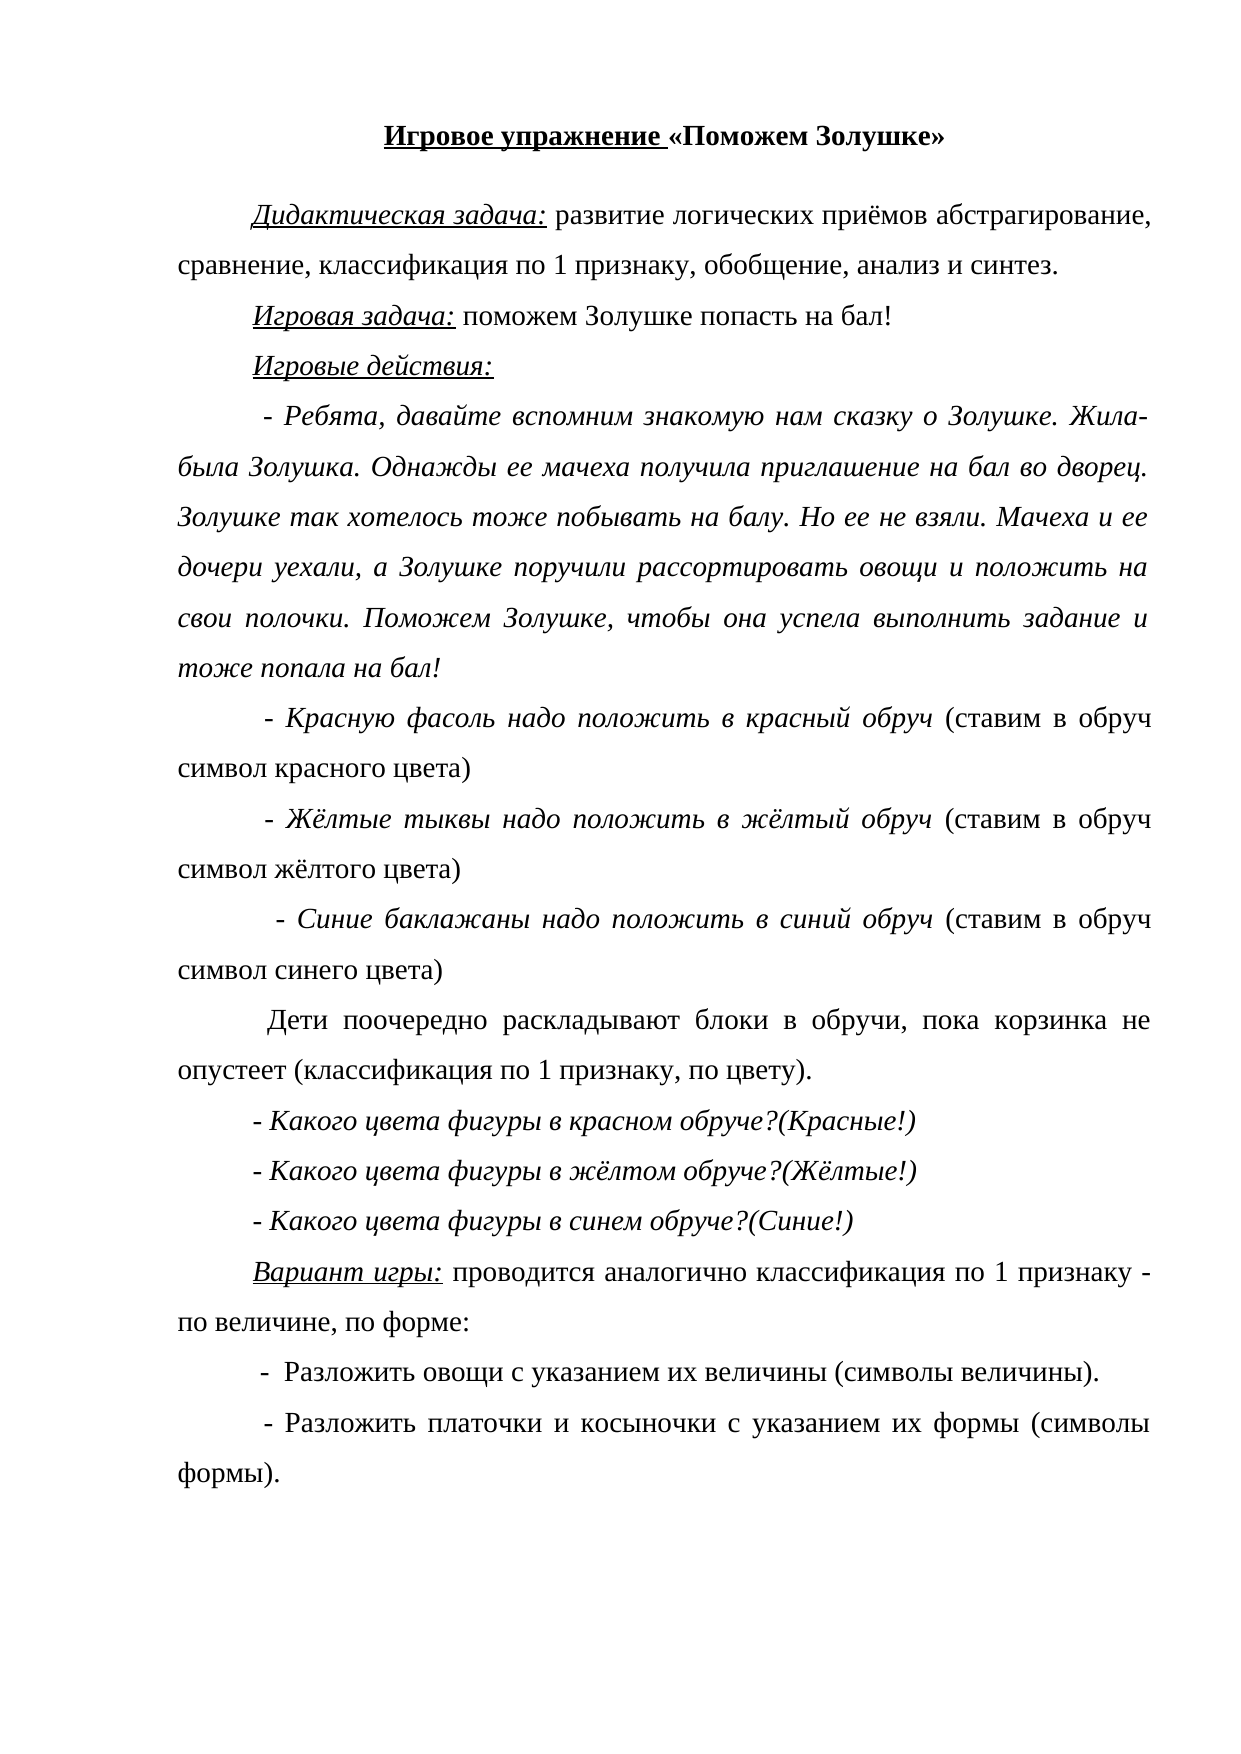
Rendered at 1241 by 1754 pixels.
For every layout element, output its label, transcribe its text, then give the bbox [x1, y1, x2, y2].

text Игровое упражнение «Поможем Золушке» [177, 118, 1152, 152]
text - Какого цвета фигуры в красном обруче?(Красные!) [177, 1103, 1152, 1136]
text - Разложить платочки и косыночки с указанием их формы (символы формы). [177, 1405, 1152, 1488]
text Дети поочередно раскладывают блоки в обручи, пока корзинка не опустеет (классификация по 1 признаку, по цвету). [177, 1002, 1152, 1086]
text - Какого цвета фигуры в жёлтом обруче?(Жёлтые!) [177, 1153, 1152, 1187]
text - Красную фасоль надо положить в красный обруч (ставим в обруч символ красного цвета) [177, 700, 1152, 784]
text Игровая задача: поможем Золушке попасть на бал! [177, 298, 1152, 331]
text - Какого цвета фигуры в синем обруче?(Синие!) [177, 1203, 1152, 1237]
text Вариант игры: проводится аналогично классификация по 1 признаку - по величине, по форме: [177, 1254, 1152, 1338]
text Дидактическая задача: развитие логических приёмов абстрагирование, сравнение, классификация по 1 признаку, обобщение, анализ и синтез. [177, 197, 1152, 281]
text - Разложить овощи с указанием их величины (символы величины). [177, 1354, 1152, 1388]
text - Жёлтые тыквы надо положить в жёлтый обруч (ставим в обруч символ жёлтого цвета) [177, 801, 1152, 885]
text - Ребята, давайте вспомним знакомую нам сказку о Золушке. Жила-была Золушка. Однажды ее мачеха получила приглашение на бал во дворец. Золушке так хотелось тоже побывать на балу. Но ее не взяли. Мачеха и ее дочери уехали, а Золушке поручили рассортировать овощи и положить на свои полочки. Поможем Золушке, чтобы она успела выполнить задание и тоже попала на бал! [177, 398, 1152, 683]
text - Синие баклажаны надо положить в синий обруч (ставим в обруч символ синего цвета) [177, 902, 1152, 985]
text Игровые действия: [177, 348, 1152, 382]
